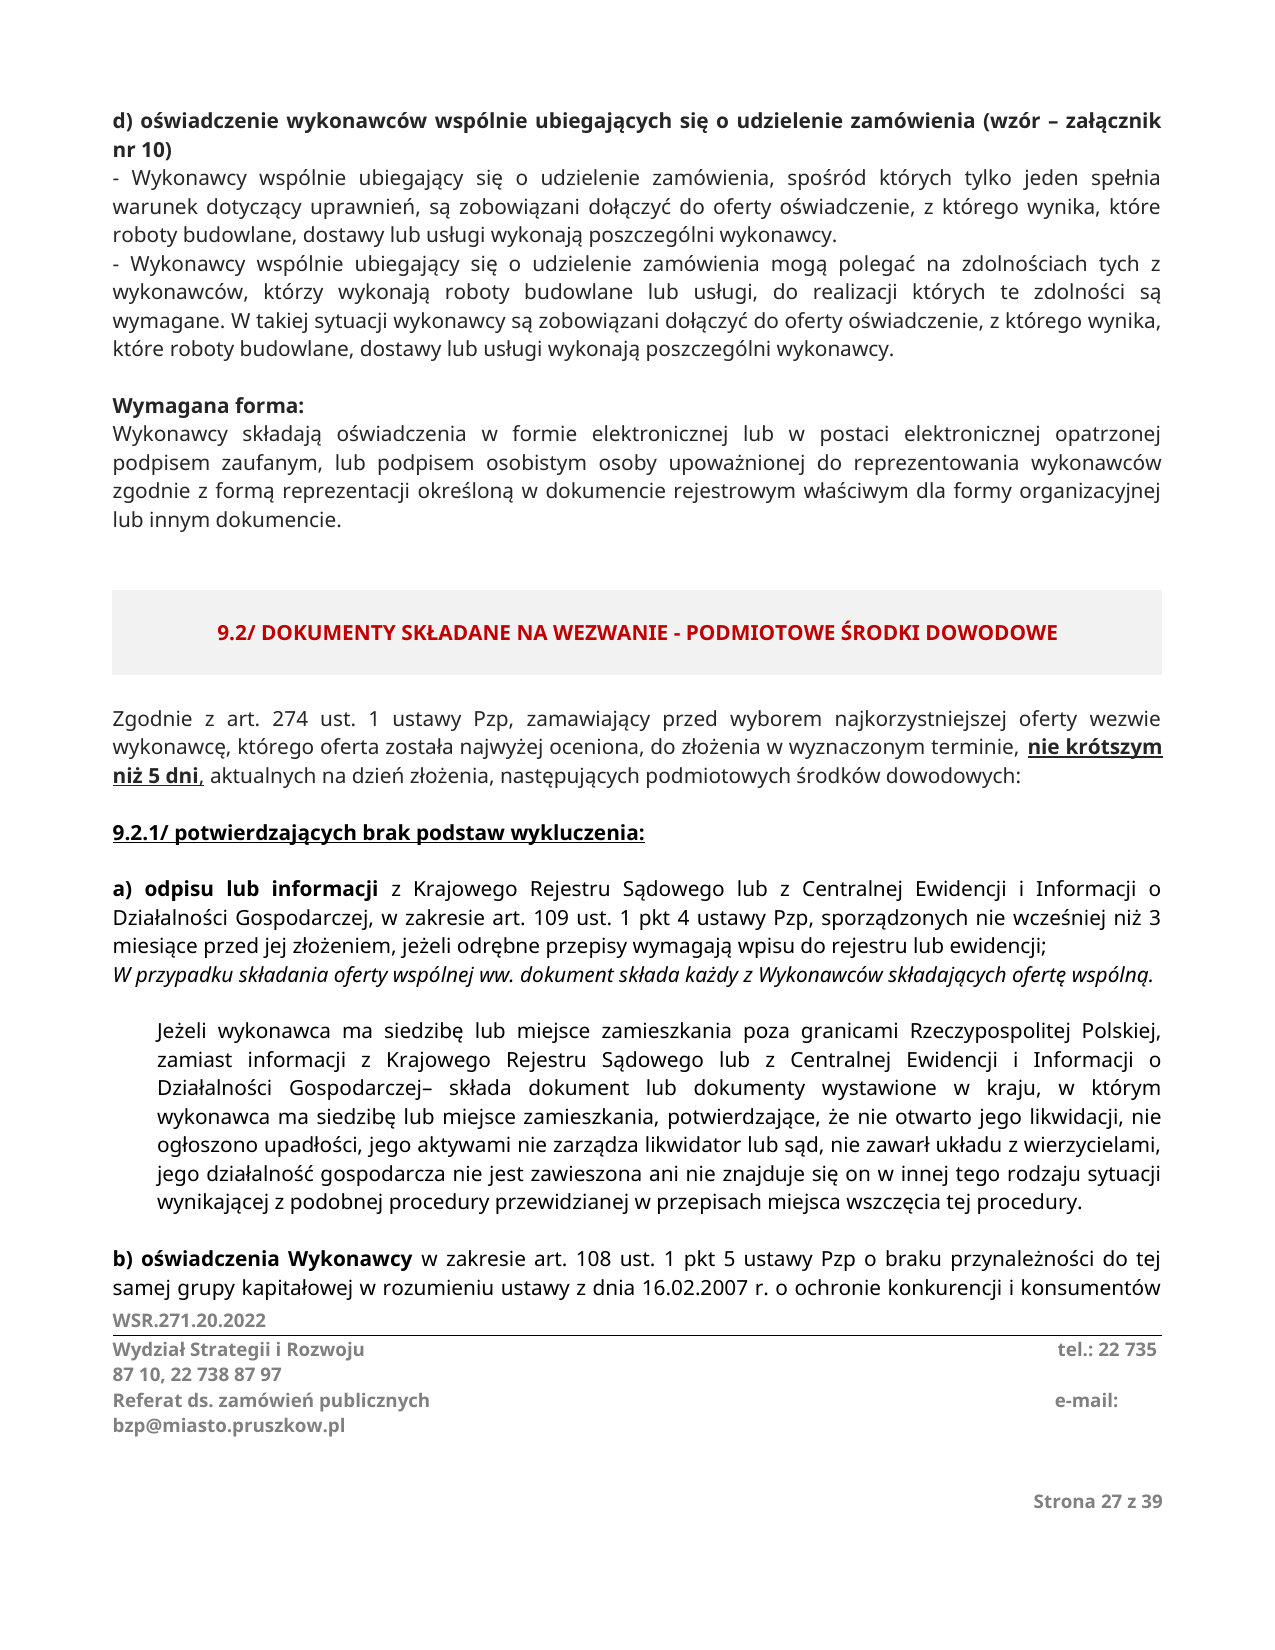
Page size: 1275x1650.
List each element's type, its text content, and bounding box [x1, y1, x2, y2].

text W przypadku składania oferty wspólnej ww. dokument składa każdy z Wykonawców składających ofertę wspólną. [112, 960, 1162, 988]
text Wykonawcy składają oświadczenia w formie elektronicznej lub w postaci elektronicznej opatrzonej podpisem zaufanym, lub podpisem osobistym osoby upoważnionej do reprezentowania wykonawców zgodnie z formą reprezentacji określoną w dokumencie rejestrowym właściwym dla formy organizacyjnej lub innym dokumencie. [112, 419, 1162, 533]
text Jeżeli wykonawca ma siedzibę lub miejsce zamieszkania poza granicami Rzeczypospolitej Polskiej, zamiast informacji z Krajowego Rejestru Sądowego lub z Centralnej Ewidencji i Informacji o Działalności Gospodarczej– składa dokument lub dokumenty wystawione w kraju, w którym wykonawca ma siedzibę lub miejsce zamieszkania, potwierdzające, że nie otwarto jego likwidacji, nie ogłoszono upadłości, jego aktywami nie zarządza likwidator lub sąd, nie zawarł układu z wierzycielami, jego działalność gospodarcza nie jest zawieszona ani nie znajduje się on w innej tego rodzaju sytuacji wynikającej z podobnej procedury przewidzianej w przepisach miejsca wszczęcia tej procedury. [157, 1017, 1162, 1216]
text 9.2.1/ potwierdzających brak podstaw wykluczenia: [112, 818, 1162, 846]
text 9.2/ DOKUMENTY SKŁADANE NA WEZWANIE - PODMIOTOWE ŚRODKI DOWODOWE [112, 618, 1162, 647]
text - Wykonawcy wspólnie ubiegający się o udzielenie zamówienia, spośród których tylko jeden spełnia warunek dotyczący uprawnień, są zobowiązani dołączyć do oferty oświadczenie, z którego wynika, które roboty budowlane, dostawy lub usługi wykonają poszczególni wykonawcy. [112, 163, 1162, 249]
text a) odpisu lub informacji z Krajowego Rejestru Sądowego lub z Centralnej Ewidencji i Informacji o Działalności Gospodarczej, w zakresie art. 109 ust. 1 pkt 4 ustawy Pzp, sporządzonych nie wcześniej niż 3 miesiące przed jej złożeniem, jeżeli odrębne przepisy wymagają wpisu do rejestru lub ewidencji; [112, 874, 1162, 960]
text - Wykonawcy wspólnie ubiegający się o udzielenie zamówienia mogą polegać na zdolnościach tych z wykonawców, którzy wykonają roboty budowlane lub usługi, do realizacji których te zdolności są wymagane. W takiej sytuacji wykonawcy są zobowiązani dołączyć do oferty oświadczenie, z którego wynika, które roboty budowlane, dostawy lub usługi wykonają poszczególni wykonawcy. [112, 249, 1162, 363]
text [112, 1244, 1162, 1301]
text Wymagana forma: [112, 391, 1162, 419]
text d) oświadczenie wykonawców wspólnie ubiegających się o udzielenie zamówienia (wzór – załącznik nr 10) [112, 107, 1162, 163]
text Zgodnie z art. 274 ust. 1 ustawy Pzp, zamawiający przed wyborem najkorzystniejszej oferty wezwie wykonawcę, którego oferta została najwyżej oceniona, do złożenia w wyznaczonym terminie, nie krótszym niż 5 dni, aktualnych na dzień złożenia, następujących podmiotowych środków dowodowych: [112, 704, 1162, 789]
